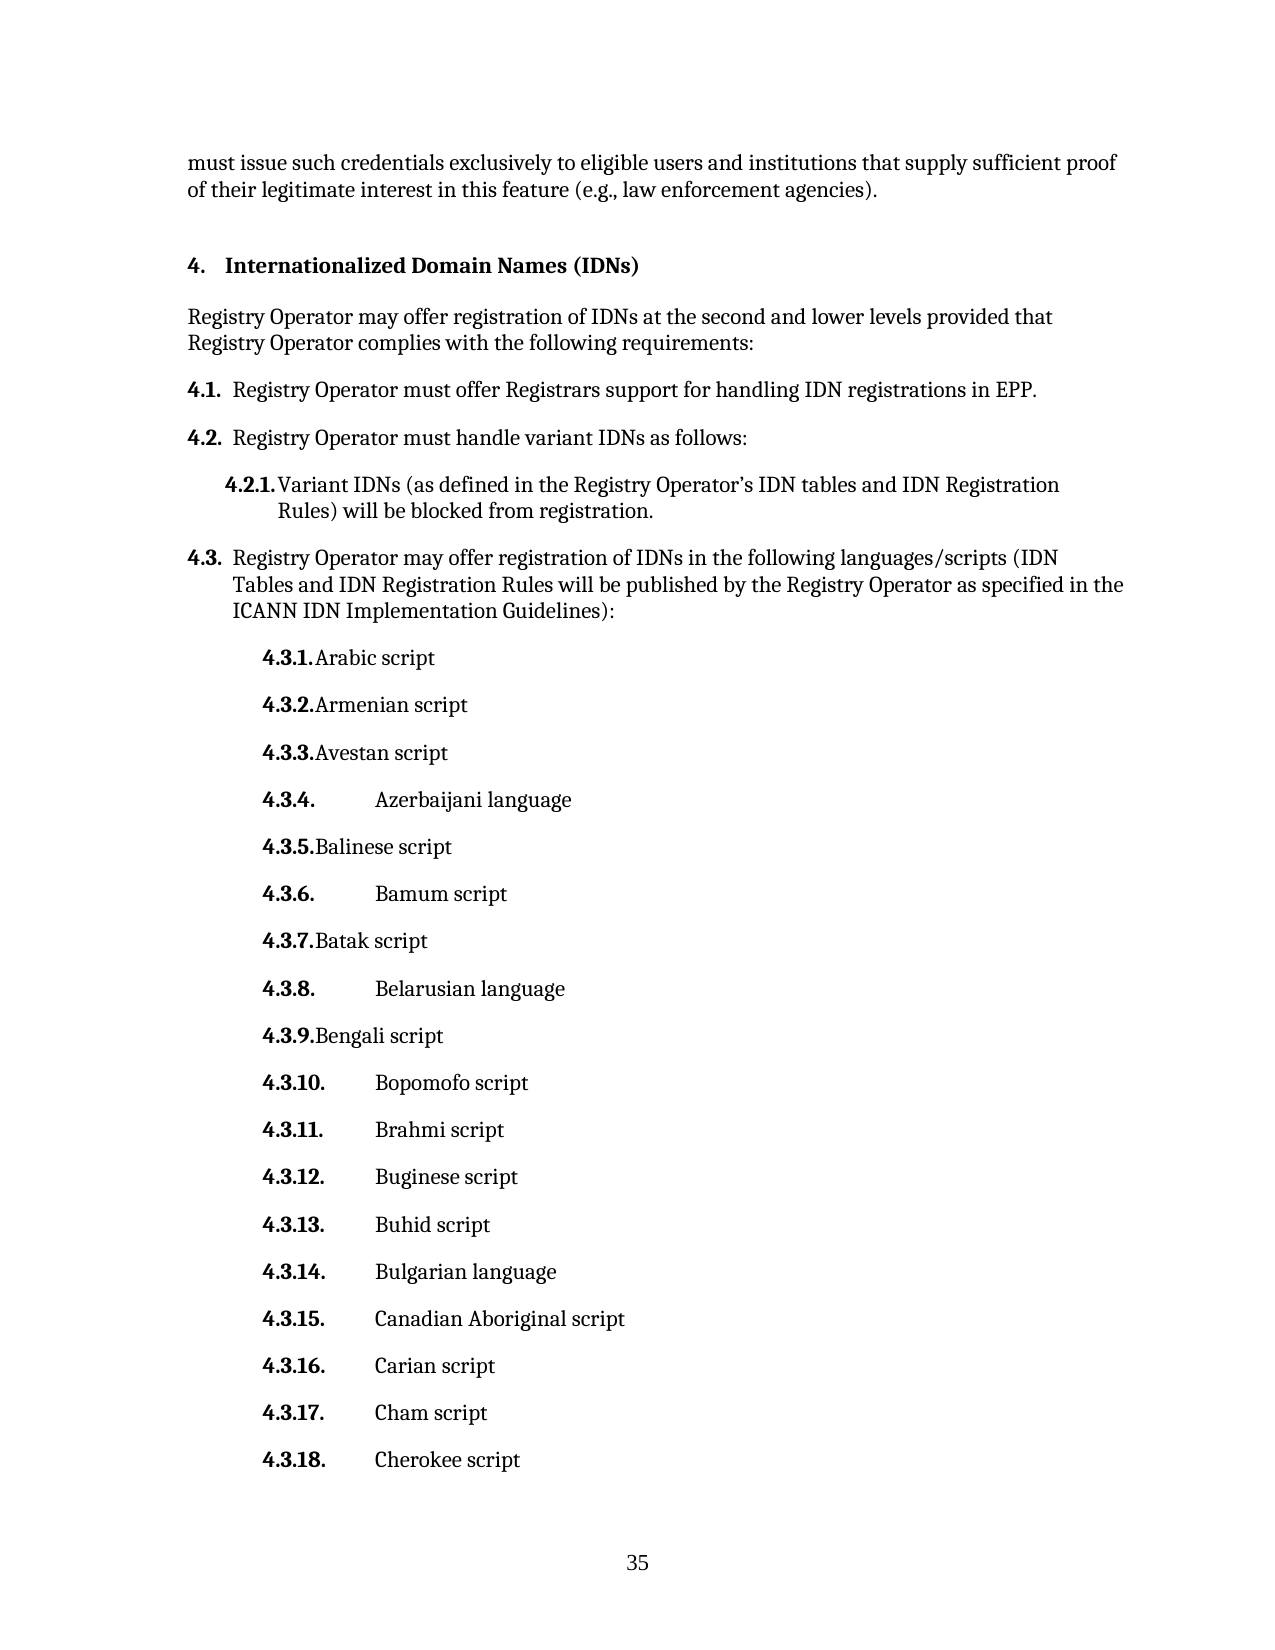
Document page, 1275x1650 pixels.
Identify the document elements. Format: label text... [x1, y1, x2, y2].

list Bamum script [262, 881, 1125, 907]
list Carian script [262, 1353, 1125, 1379]
list Bulgarian language [262, 1258, 1125, 1285]
text Registry Operator may offer registration of IDNs at the second and lower levels provided that Registry Operator complies with the following requirements: [187, 304, 1125, 356]
list Internationalized Domain Names (IDNs) [187, 253, 1125, 279]
list Balinese script [262, 834, 1125, 860]
list Registry Operator must offer Registrars support for handling IDN registrations in EPP. [187, 377, 1125, 404]
list Variant IDNs (as defined in the Registry Operator’s IDN tables and IDN Registration Rules) will be blocked from registration. [225, 472, 1125, 524]
list Buhid script [262, 1211, 1125, 1238]
list Canadian Aboriginal script [262, 1306, 1125, 1332]
list Registry Operator may offer registration of IDNs in the following languages/scripts (IDN Tables and IDN Registration Rules will be published by the Registry Operator as specified in the ICANN IDN Implementation Guidelines): [187, 545, 1125, 624]
list Registry Operator must handle variant IDNs as follows: [187, 424, 1125, 451]
list Cherokee script [262, 1447, 1125, 1474]
list Armenian script [262, 692, 1125, 719]
list Buginese script [262, 1164, 1125, 1191]
list Brahmi script [262, 1117, 1125, 1143]
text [187, 150, 1125, 203]
list Belarusian language [262, 975, 1125, 1002]
list Cham script [262, 1400, 1125, 1426]
list Bengali script [262, 1023, 1125, 1049]
list Arabic script [262, 645, 1125, 671]
list Bopomofo script [262, 1070, 1125, 1096]
list Batak script [262, 928, 1125, 954]
list Azerbaijani language [262, 787, 1125, 813]
list Avestan script [262, 739, 1125, 766]
